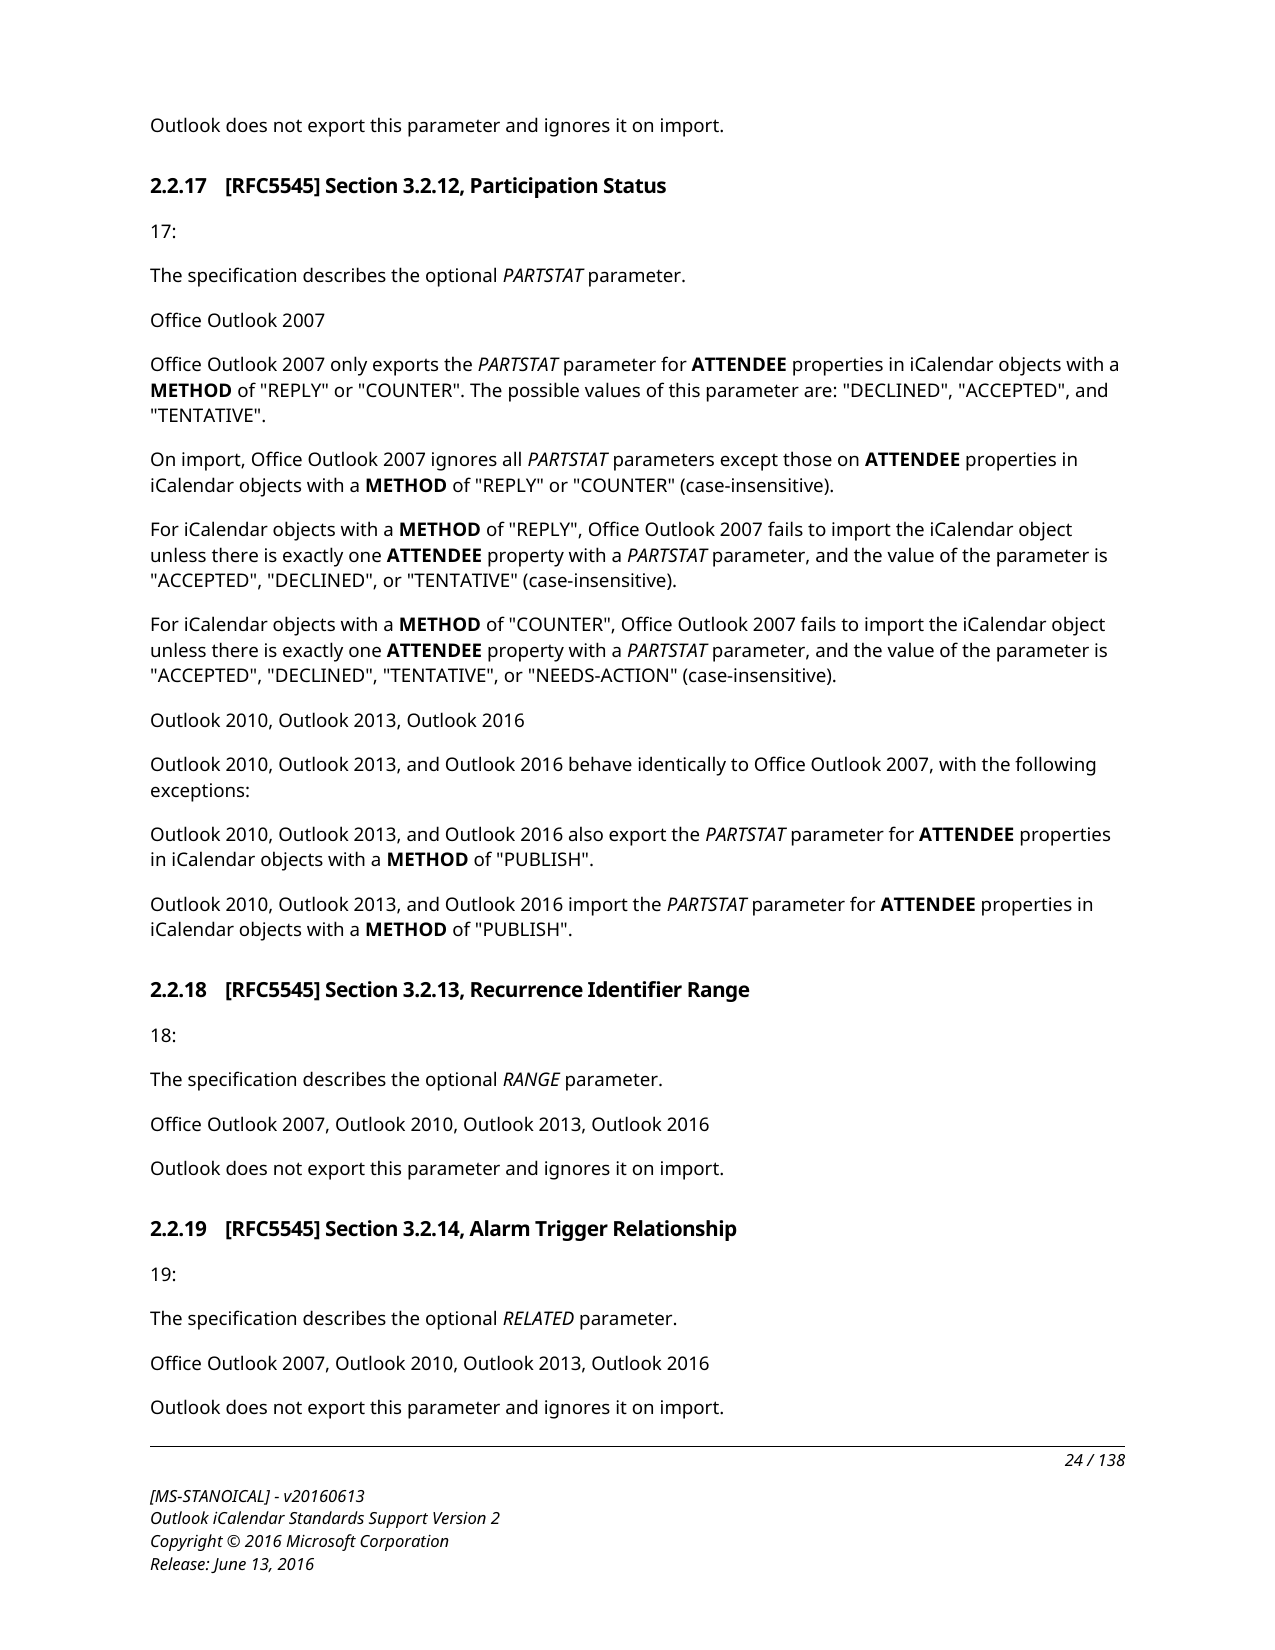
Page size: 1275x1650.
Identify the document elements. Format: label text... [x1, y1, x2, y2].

text Outlook does not export this parameter and ignores it on import. [150, 112, 1125, 138]
subtitle [RFC5545] Section 3.2.13, Recurrence Identifier Range [150, 975, 1125, 1004]
text V0017: [150, 218, 1125, 244]
text Outlook 2010, Outlook 2013, Outlook 2016 [150, 707, 1125, 733]
text Office Outlook 2007, Outlook 2010, Outlook 2013, Outlook 2016 [150, 1111, 1125, 1137]
subtitle [RFC5545] Section 3.2.12, Participation Status [150, 171, 1125, 200]
subtitle [RFC5545] Section 3.2.14, Alarm Trigger Relationship [150, 1214, 1125, 1243]
text The specification describes the optional PARTSTAT parameter. [150, 263, 1125, 288]
text Outlook does not export this parameter and ignores it on import. [150, 1394, 1125, 1420]
text Outlook does not export this parameter and ignores it on import. [150, 1155, 1125, 1181]
text For iCalendar objects with a METHOD of "REPLY", Office Outlook 2007 fails to import the iCalendar object unless there is exactly one ATTENDEE property with a PARTSTAT parameter, and the value of the parameter is "ACCEPTED", "DECLINED", or "TENTATIVE" (case-insensitive). [150, 516, 1125, 593]
text The specification describes the optional RANGE parameter. [150, 1067, 1125, 1092]
text On import, Office Outlook 2007 ignores all PARTSTAT parameters except those on ATTENDEE properties in iCalendar objects with a METHOD of "REPLY" or "COUNTER" (case-insensitive). [150, 447, 1125, 498]
text Outlook 2010, Outlook 2013, and Outlook 2016 import the PARTSTAT parameter for ATTENDEE properties in iCalendar objects with a METHOD of "PUBLISH". [150, 891, 1125, 942]
text The specification describes the optional RELATED parameter. [150, 1306, 1125, 1331]
text Office Outlook 2007 only exports the PARTSTAT parameter for ATTENDEE properties in iCalendar objects with a METHOD of "REPLY" or "COUNTER". The possible values of this parameter are: "DECLINED", "ACCEPTED", and "TENTATIVE". [150, 351, 1125, 428]
text V0018: [150, 1022, 1125, 1048]
text V0019: [150, 1261, 1125, 1287]
text Outlook 2010, Outlook 2013, and Outlook 2016 behave identically to Office Outlook 2007, with the following exceptions: [150, 751, 1125, 802]
text Outlook 2010, Outlook 2013, and Outlook 2016 also export the PARTSTAT parameter for ATTENDEE properties in iCalendar objects with a METHOD of "PUBLISH". [150, 821, 1125, 872]
text Office Outlook 2007 [150, 307, 1125, 333]
text For iCalendar objects with a METHOD of "COUNTER", Office Outlook 2007 fails to import the iCalendar object unless there is exactly one ATTENDEE property with a PARTSTAT parameter, and the value of the parameter is "ACCEPTED", "DECLINED", "TENTATIVE", or "NEEDS-ACTION" (case-insensitive). [150, 612, 1125, 688]
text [150, 1350, 1125, 1375]
